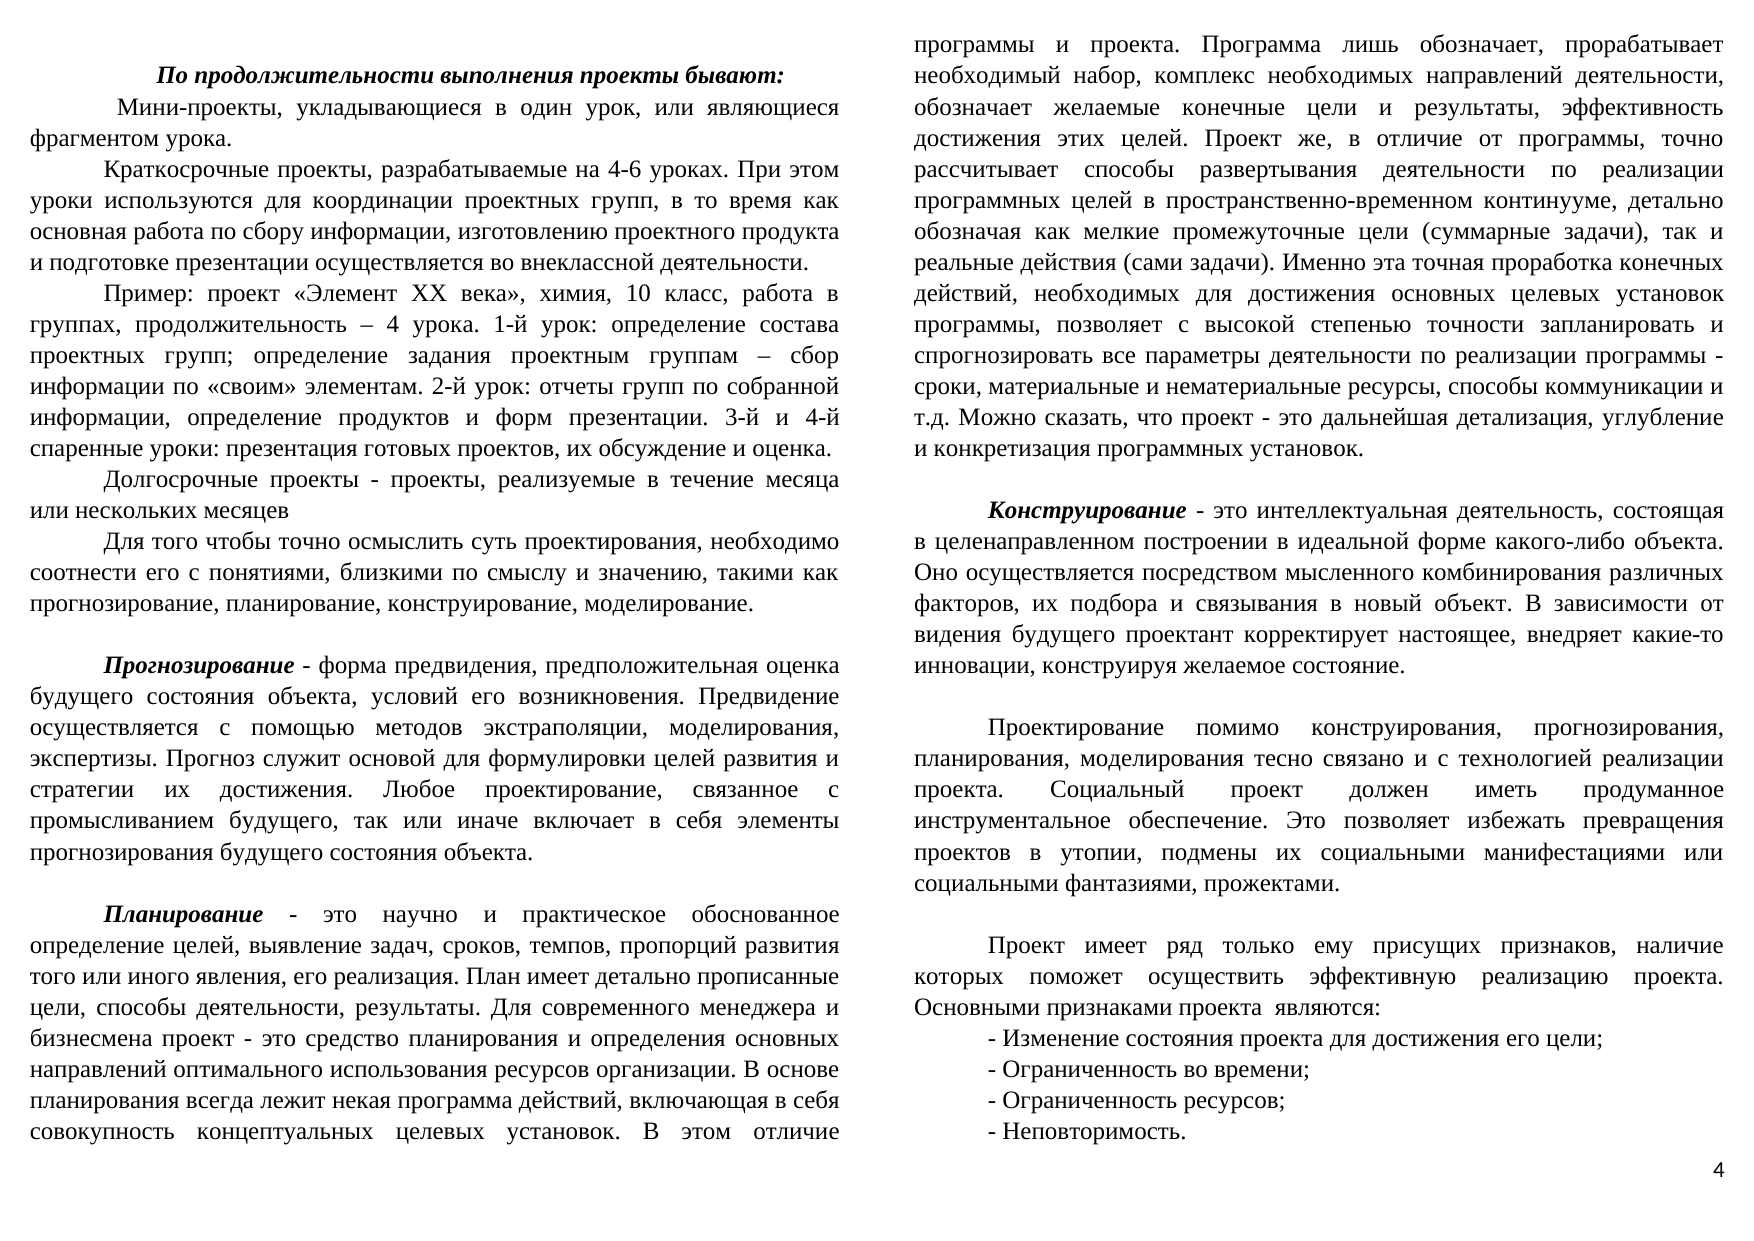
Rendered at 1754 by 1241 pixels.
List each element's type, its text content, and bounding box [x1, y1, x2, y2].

text Прогнозирование - форма предвидения, предположительная оценка будущего состояния объекта, условий его возникновения. Предвидение осуществляется с помощью методов экстраполяции, моделирования, экспертизы. Прогноз служит основой для формулировки целей развития и стратегии их достижения. Любое проектирование, связанное с промысливанием будущего, так или иначе включает в себя элементы прогнозирования будущего состояния объекта. [29, 650, 840, 865]
text Краткосрочные проекты, разрабатываемые на 4-6 уроках. При этом уроки используются для координации проектных групп, в то время как основная работа по сбору информации, изготовлению проектного продукта и подготовке презентации осуществляется во внеклассной деятельности. [29, 154, 840, 276]
text Пример: проект «Элемент ΧΧ века», химия, 10 класс, работа в группах, продолжительность – 4 урока. 1-й урок: определение состава проектных групп; определение задания проектным группам – сбор информации по «своим» элементам. 2-й урок: отчеты групп по собранной информации, определение продуктов и форм презентации. 3-й и 4-й спаренные уроки: презентация готовых проектов, их обсуждение и оценка. [29, 278, 840, 462]
text Долгосрочные проекты - проекты, реализуемые в течение месяца или нескольких месяцев [29, 464, 840, 524]
text Для того чтобы точно осмыслить суть проектирования, необходимо соотнести его с понятиями, близкими по смыслу и значению, такими как прогнозирование, планирование, конструирование, моделирование. [29, 526, 840, 617]
text По продолжительности выполнения проекты бывают: [29, 61, 840, 89]
text Конструирование - это интеллектуальная деятельность, состоящая в целенаправленном построении в идеальной форме какого-либо объекта. Оно осуществляется посредством мысленного комбинирования различных факторов, их подбора и связывания в новый объект. В зависимости от видения будущего проектант корректирует настоящее, внедряет какие-то инновации, конструируя желаемое состояние. [914, 495, 1724, 679]
text Проектирование помимо конструирования, прогнозирования, планирования, моделирования тесно связано и с технологией реализации проекта. Социальный проект должен иметь продуманное инструментальное обеспечение. Это позволяет избежать превращения проектов в утопии, подмены их социальными манифестациями или социальными фантазиями, прожектами. [914, 712, 1724, 896]
text - Изменение состояния проекта для достижения его цели; [914, 1023, 1724, 1052]
text Планирование - это научно и практическое обоснованное определение целей, выявление задач, сроков, темпов, пропорций развития того или иного явления, его реализация. План имеет детально прописанные цели, способы деятельности, результаты. Для современного менеджера и бизнесмена проект - это средство планирования и определения основных направлений оптимального использования ресурсов организации. В основе планирования всегда лежит некая программа действий, включающая в себя совокупность концептуальных целевых установок. В этом отличие программы и проекта. Программа лишь обозначает, прорабатывает необходимый набор, комплекс необходимых направлений деятельности, обозначает желаемые конечные цели и результаты, эффективность достижения этих целей. Проект же, в отличие от программы, точно рассчитывает способы развертывания деятельности по реализации программных целей в пространственно-временном континууме, детально обозначая как мелкие промежуточные цели (суммарные задачи), так и реальные действия (сами задачи). Именно эта точная проработка конечных действий, необходимых для достижения основных целевых установок программы, позволяет с высокой степенью точности запланировать и спрогнозировать все параметры деятельности по реализации программы - сроки, материальные и нематериальные ресурсы, способы коммуникации и т.д. Можно сказать, что проект - это дальнейшая детализация, углубление и конкретизация программных установок. [914, 29, 1724, 462]
text - Ограниченность ресурсов; [914, 1085, 1724, 1114]
text Мини-проекты, укладывающиеся в один урок, или являющиеся фрагментом урока. [29, 92, 840, 151]
text - Неповторимость. [914, 1116, 1724, 1145]
text - Ограниченность во времени; [914, 1054, 1724, 1083]
text Планирование - это научно и практическое обоснованное определение целей, выявление задач, сроков, темпов, пропорций развития того или иного явления, его реализация. План имеет детально прописанные цели, способы деятельности, результаты. Для современного менеджера и бизнесмена проект - это средство планирования и определения основных направлений оптимального использования ресурсов организации. В основе планирования всегда лежит некая программа действий, включающая в себя совокупность концептуальных целевых установок. В этом отличие программы и проекта. Программа лишь обозначает, прорабатывает необходимый набор, комплекс необходимых направлений деятельности, обозначает желаемые конечные цели и результаты, эффективность достижения этих целей. Проект же, в отличие от программы, точно рассчитывает способы развертывания деятельности по реализации программных целей в пространственно-временном континууме, детально обозначая как мелкие промежуточные цели (суммарные задачи), так и реальные действия (сами задачи). Именно эта точная проработка конечных действий, необходимых для достижения основных целевых установок программы, позволяет с высокой степенью точности запланировать и спрогнозировать все параметры деятельности по реализации программы - сроки, материальные и нематериальные ресурсы, способы коммуникации и т.д. Можно сказать, что проект - это дальнейшая детализация, углубление и конкретизация программных установок. [29, 899, 840, 1145]
text Проект имеет ряд только ему присущих признаков, наличие которых поможет осуществить эффективную реализацию проекта. Основными признаками проекта являются: [914, 930, 1724, 1021]
